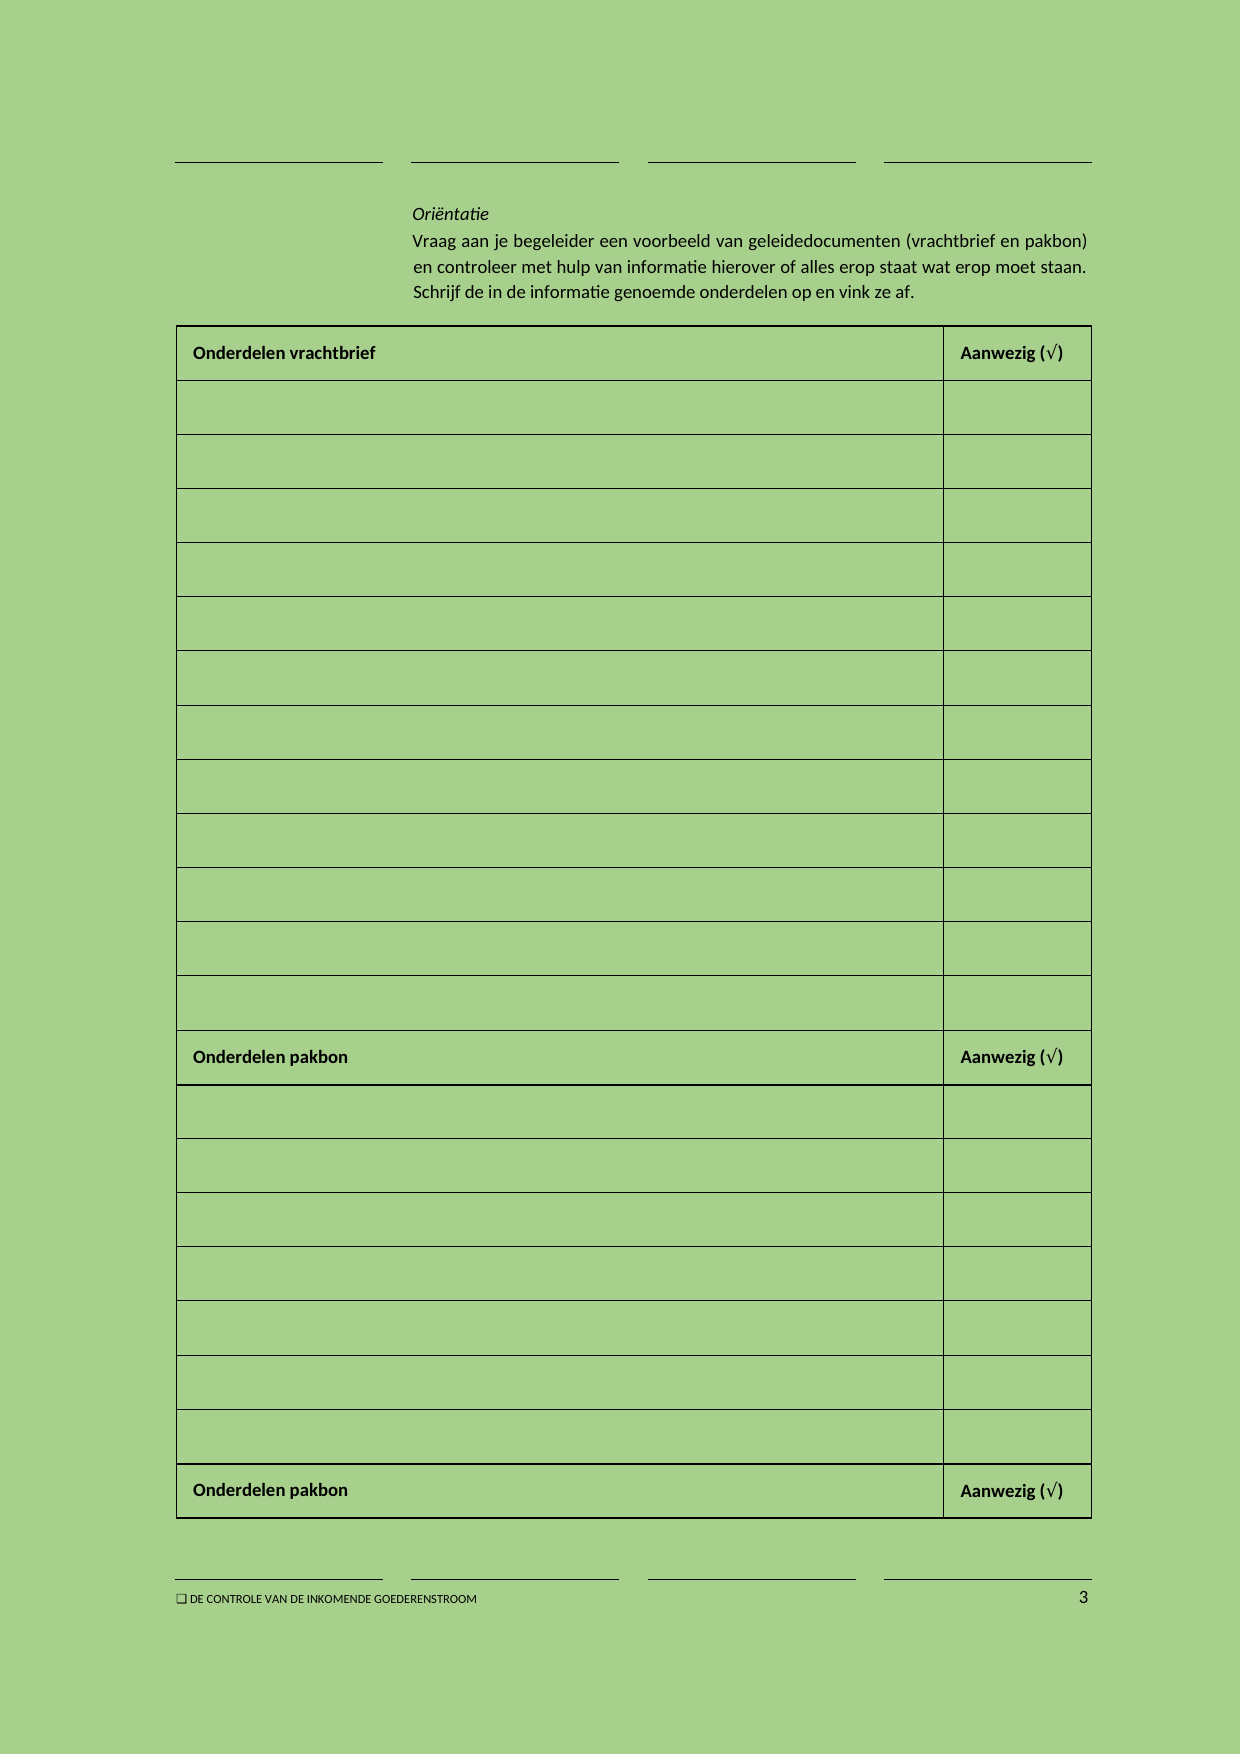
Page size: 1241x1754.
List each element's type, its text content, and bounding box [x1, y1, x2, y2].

table_cell [944, 760, 1091, 813]
table_cell [944, 1086, 1091, 1138]
table_cell [177, 435, 943, 488]
table_cell [177, 922, 943, 975]
table_cell [944, 1301, 1091, 1354]
table_cell [944, 868, 1091, 921]
table_cell [177, 1139, 943, 1192]
table_cell [177, 868, 943, 921]
table_cell [944, 435, 1091, 488]
table_cell [944, 706, 1091, 759]
table_cell [177, 706, 943, 759]
table_cell Aanwezig (√) [944, 1031, 1091, 1084]
table_header Onderdelen vrachtbrief [177, 327, 943, 379]
table_cell [177, 543, 943, 596]
table_cell [177, 760, 943, 813]
table_cell [177, 1301, 943, 1354]
table_header Aanwezig (√) [944, 327, 1091, 379]
table_cell [177, 1410, 943, 1463]
table_cell [944, 489, 1091, 542]
text Oriëntatie [412, 202, 1088, 225]
table_cell [944, 1410, 1091, 1463]
table_cell [177, 1193, 943, 1246]
table_cell [944, 1247, 1091, 1300]
table_cell [944, 1193, 1091, 1246]
table_cell [944, 922, 1091, 975]
table_cell [944, 651, 1091, 704]
table_cell [944, 1356, 1091, 1409]
table_cell [944, 543, 1091, 596]
table_cell [177, 976, 943, 1029]
table_cell [177, 1086, 943, 1138]
table_cell [944, 597, 1091, 650]
table_cell Aanwezig (√) [944, 1465, 1091, 1517]
table_cell [177, 381, 943, 434]
table_cell [944, 381, 1091, 434]
table_cell Onderdelen pakbon [177, 1031, 943, 1084]
text Vraag aan je begeleider een voorbeeld van geleidedocumenten (vrachtbrief en pakbon) en controleer met hulp van informatie hierover of alles erop staat wat erop moet staan. Schrijf de in de informatie genoemde onderdelen op en vink ze af. [412, 229, 1088, 303]
table_cell [177, 651, 943, 704]
table_cell [177, 814, 943, 867]
table_cell [177, 597, 943, 650]
table_cell [944, 976, 1091, 1029]
table_cell [944, 1139, 1091, 1192]
table_cell [177, 1247, 943, 1300]
table_cell [177, 489, 943, 542]
table_cell [177, 1356, 943, 1409]
table_cell Onderdelen pakbon [177, 1465, 943, 1517]
table_cell [944, 814, 1091, 867]
